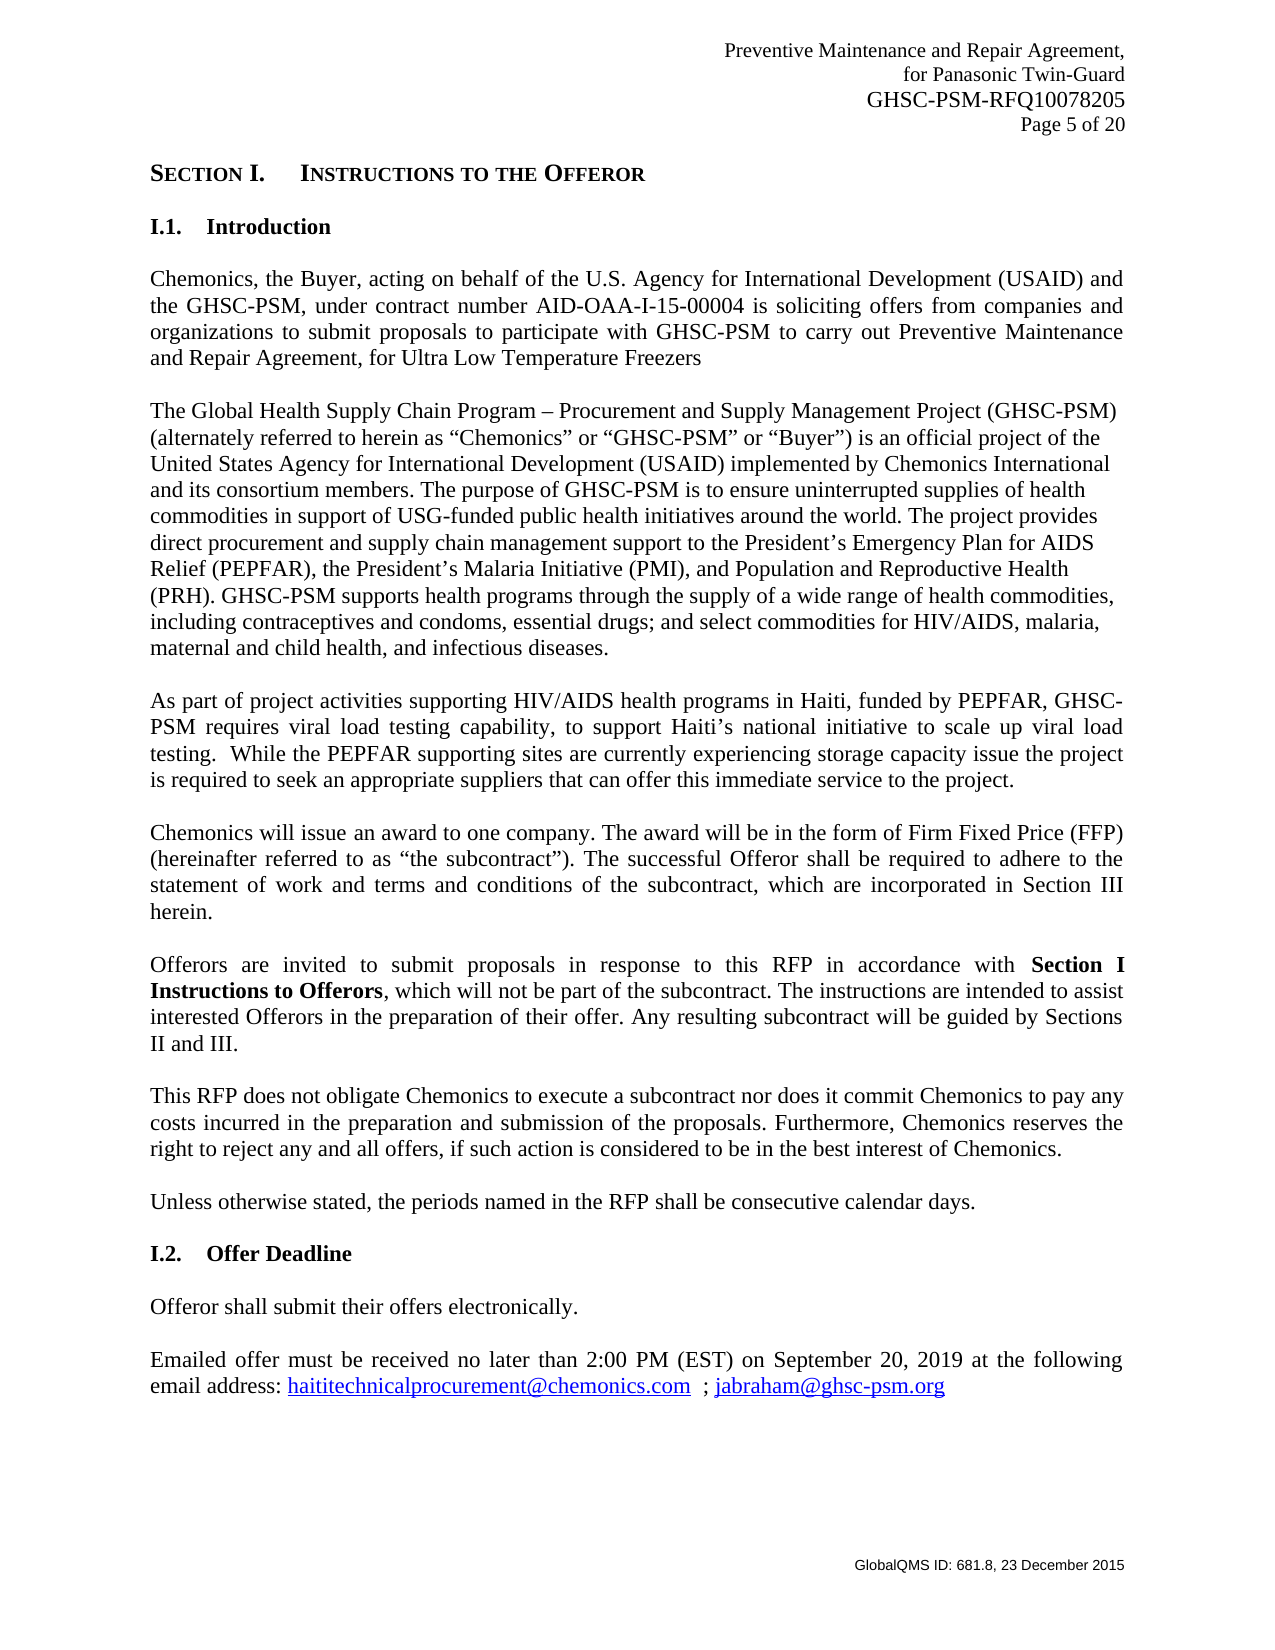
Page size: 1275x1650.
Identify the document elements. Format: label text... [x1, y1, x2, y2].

text As part of project activities supporting HIV/AIDS health programs in Haiti, funded by PEPFAR, GHSC-PSM requires viral load testing capability, to support Haiti’s national initiative to scale up viral load testing. While the PEPFAR supporting sites are currently experiencing storage capacity issue the project is required to seek an appropriate suppliers that can offer this immediate service to the project. [150, 687, 1125, 792]
text The Global Health Supply Chain Program – Procurement and Supply Management Project (GHSC-PSM) [150, 397, 1125, 423]
text Emailed offer must be received no later than 2:00 PM (EST) on September 20, 2019 at the following email address: haititechnicalprocurement@chemonics.com ; jabraham@ghsc-psm.org [150, 1346, 1125, 1399]
text Offeror shall submit their offers electronically. [150, 1293, 1125, 1319]
text Relief (PEPFAR), the President’s Malaria Initiative (PMI), and Population and Reproductive Health [150, 555, 1125, 582]
list Offer Deadline [150, 1241, 1125, 1267]
list Introduction [150, 213, 1125, 239]
text maternal and child health, and infectious diseases. [150, 634, 1125, 661]
text This RFP does not obligate Chemonics to execute a subcontract nor does it commit Chemonics to pay any costs incurred in the preparation and submission of the proposals. Furthermore, Chemonics reserves the right to reject any and all offers, if such action is considered to be in the best interest of Chemonics. [150, 1082, 1125, 1161]
text commodities in support of USG-funded public health initiatives around the world. The project provides [150, 503, 1125, 529]
text Chemonics will issue an award to one company. The award will be in the form of Firm Fixed Price (FFP)(hereinafter referred to as “the subcontract”). The successful Offeror shall be required to adhere to the statement of work and terms and conditions of the subcontract, which are incorporated in Section III herein. [150, 819, 1125, 924]
text (alternately referred to herein as “Chemonics” or “GHSC-PSM” or “Buyer”) is an official project of the [150, 423, 1125, 450]
text (PRH). GHSC-PSM supports health programs through the supply of a wide range of health commodities, [150, 582, 1125, 608]
text Unless otherwise stated, the periods named in the RFP shall be consecutive calendar days. [150, 1188, 1125, 1214]
text Chemonics, the Buyer, acting on behalf of the U.S. Agency for International Development (USAID) and the GHSC-PSM, under contract number AID-OAA-I-15-00004 is soliciting offers from companies and organizations to submit proposals to participate with GHSC-PSM to carry out Preventive Maintenance and Repair Agreement, for Ultra Low Temperature Freezers [150, 265, 1125, 371]
text direct procurement and supply chain management support to the President’s Emergency Plan for AIDS [150, 529, 1125, 555]
text Offerors are invited to submit proposals in response to this RFP in accordance with Section I Instructions to Offerors, which will not be part of the subcontract. The instructions are intended to assist interested Offerors in the preparation of their offer. Any resulting subcontract will be guided by Sections II and III. [150, 951, 1125, 1056]
text including contraceptives and condoms, essential drugs; and select commodities for HIV/AIDS, malaria, [150, 608, 1125, 634]
text and its consortium members. The purpose of GHSC-PSM is to ensure uninterrupted supplies of health [150, 476, 1125, 503]
text Section I. Instructions to the Offeror [150, 158, 1125, 186]
text United States Agency for International Development (USAID) implemented by Chemonics International [150, 450, 1125, 476]
